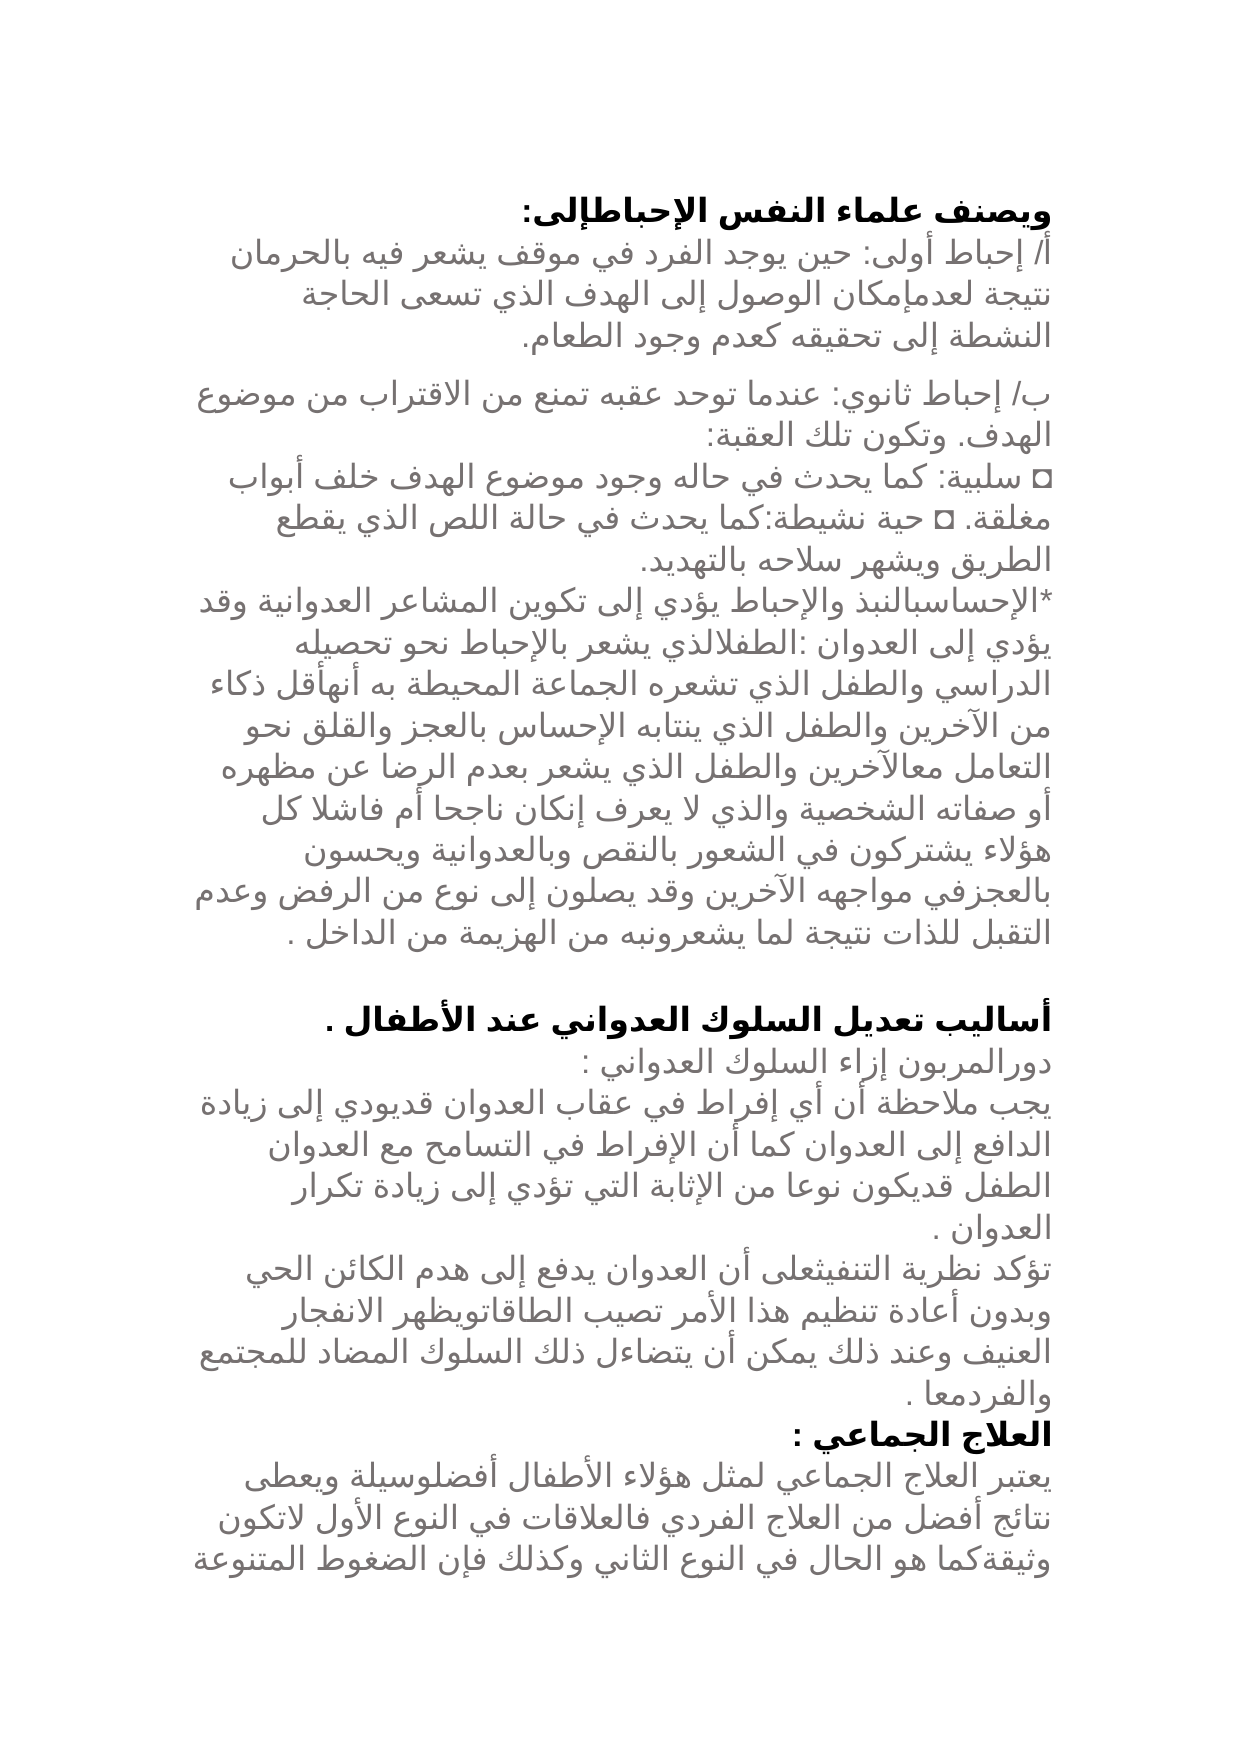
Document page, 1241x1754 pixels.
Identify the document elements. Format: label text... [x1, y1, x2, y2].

text ويصنف علماء النفس الإحباطإلى: أ/ إحباط أولى: حين يوجد الفرد في موقف يشعر فيه بالحرمان نتيجة لعدمإمكان الوصول إلى الهدف الذي تسعى الحاجة النشطة إلى تحقيقه كعدم وجود الطعام. [187, 150, 1053, 354]
text ب/ إحباط ثانوي: عندما توحد عقبه تمنع من الاقتراب من موضوع الهدف. وتكون تلك العقبة: ◘ سلبية: كما يحدث في حاله وجود موضوع الهدف خلف أبواب مغلقة. ◘ حية نشيطة:كما يحدث في حالة اللص الذي يقطع الطريق ويشهر سلاحه بالتهديد. *الإحساسبالنبذ والإحباط يؤدي إلى تكوين المشاعر العدوانية وقد يؤدي إلى العدوان :الطفلالذي يشعر بالإحباط نحو تحصيله الدراسي والطفل الذي تشعره الجماعة المحيطة به أنهأقل ذكاء من الآخرين والطفل الذي ينتابه الإحساس بالعجز والقلق نحو التعامل معالآخرين والطفل الذي يشعر بعدم الرضا عن مظهره أو صفاته الشخصية والذي لا يعرف إنكان ناجحا أم فاشلا كل هؤلاء يشتركون في الشعور بالنقص وبالعدوانية ويحسون بالعجزفي مواجهه الآخرين وقد يصلون إلى نوع من الرفض وعدم التقبل للذات نتيجة لما يشعرونبه من الهزيمة من الداخل . [187, 374, 1053, 982]
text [187, 1000, 1053, 1578]
